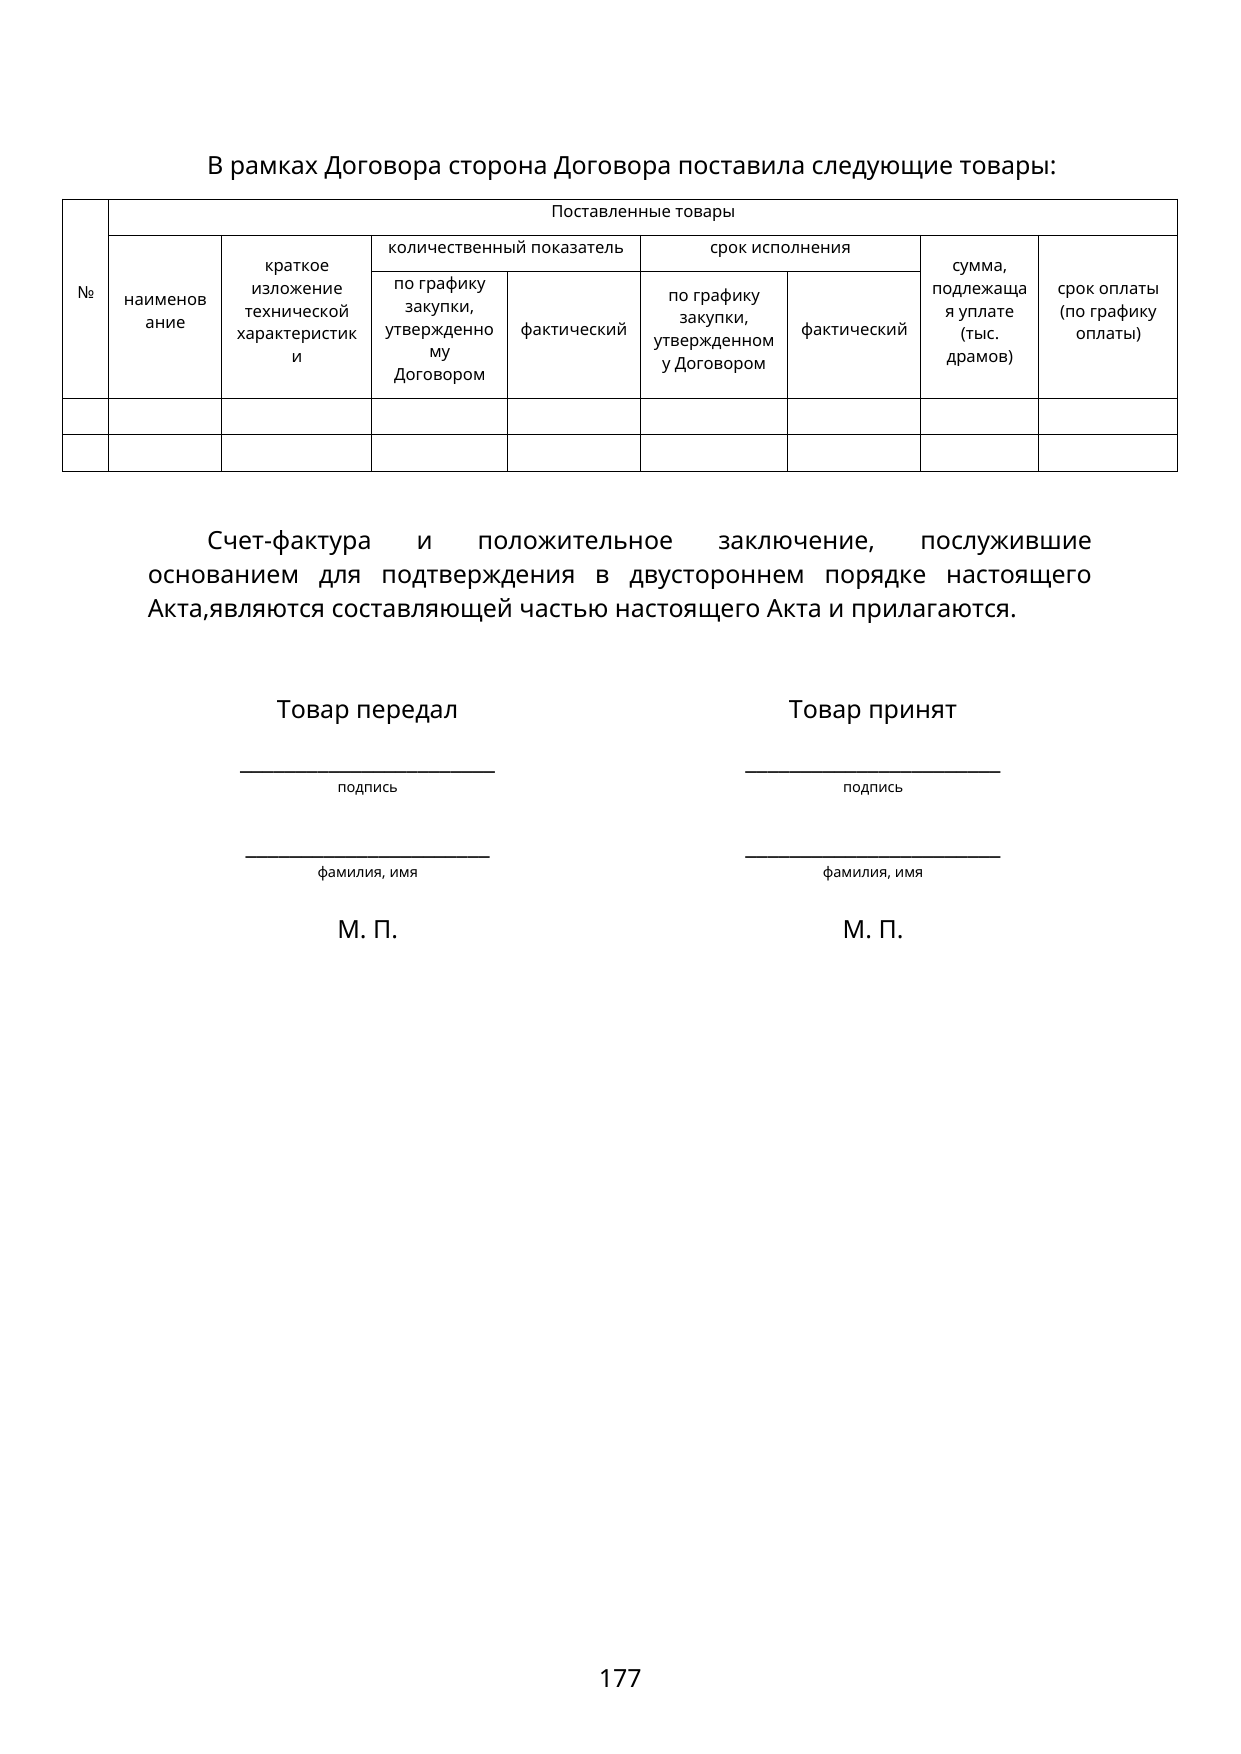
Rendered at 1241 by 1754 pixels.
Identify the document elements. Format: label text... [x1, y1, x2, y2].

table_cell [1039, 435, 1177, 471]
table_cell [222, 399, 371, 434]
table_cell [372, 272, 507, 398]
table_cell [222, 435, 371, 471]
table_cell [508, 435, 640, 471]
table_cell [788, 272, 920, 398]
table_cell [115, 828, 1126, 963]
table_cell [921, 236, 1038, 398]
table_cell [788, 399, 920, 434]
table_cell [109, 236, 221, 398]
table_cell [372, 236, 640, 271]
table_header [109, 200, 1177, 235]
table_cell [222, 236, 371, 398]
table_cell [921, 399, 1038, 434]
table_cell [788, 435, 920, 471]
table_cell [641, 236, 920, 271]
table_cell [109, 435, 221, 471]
text Счет-фактура и положительное заключение, послужившие основанием для подтверждения в двустороннем порядке настоящего Акта,являются составляющей частью настоящего Акта и прилагаются. [148, 522, 1092, 624]
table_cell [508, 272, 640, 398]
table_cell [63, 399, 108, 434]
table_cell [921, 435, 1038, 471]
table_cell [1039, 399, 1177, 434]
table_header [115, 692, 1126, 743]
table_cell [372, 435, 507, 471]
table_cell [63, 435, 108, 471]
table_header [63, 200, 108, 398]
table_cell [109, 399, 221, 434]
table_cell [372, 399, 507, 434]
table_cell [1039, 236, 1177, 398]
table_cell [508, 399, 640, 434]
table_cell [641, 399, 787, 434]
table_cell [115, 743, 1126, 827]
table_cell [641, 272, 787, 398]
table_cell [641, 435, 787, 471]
text В рамках Договора сторона Договора поставила следующие товары: [148, 148, 1092, 182]
